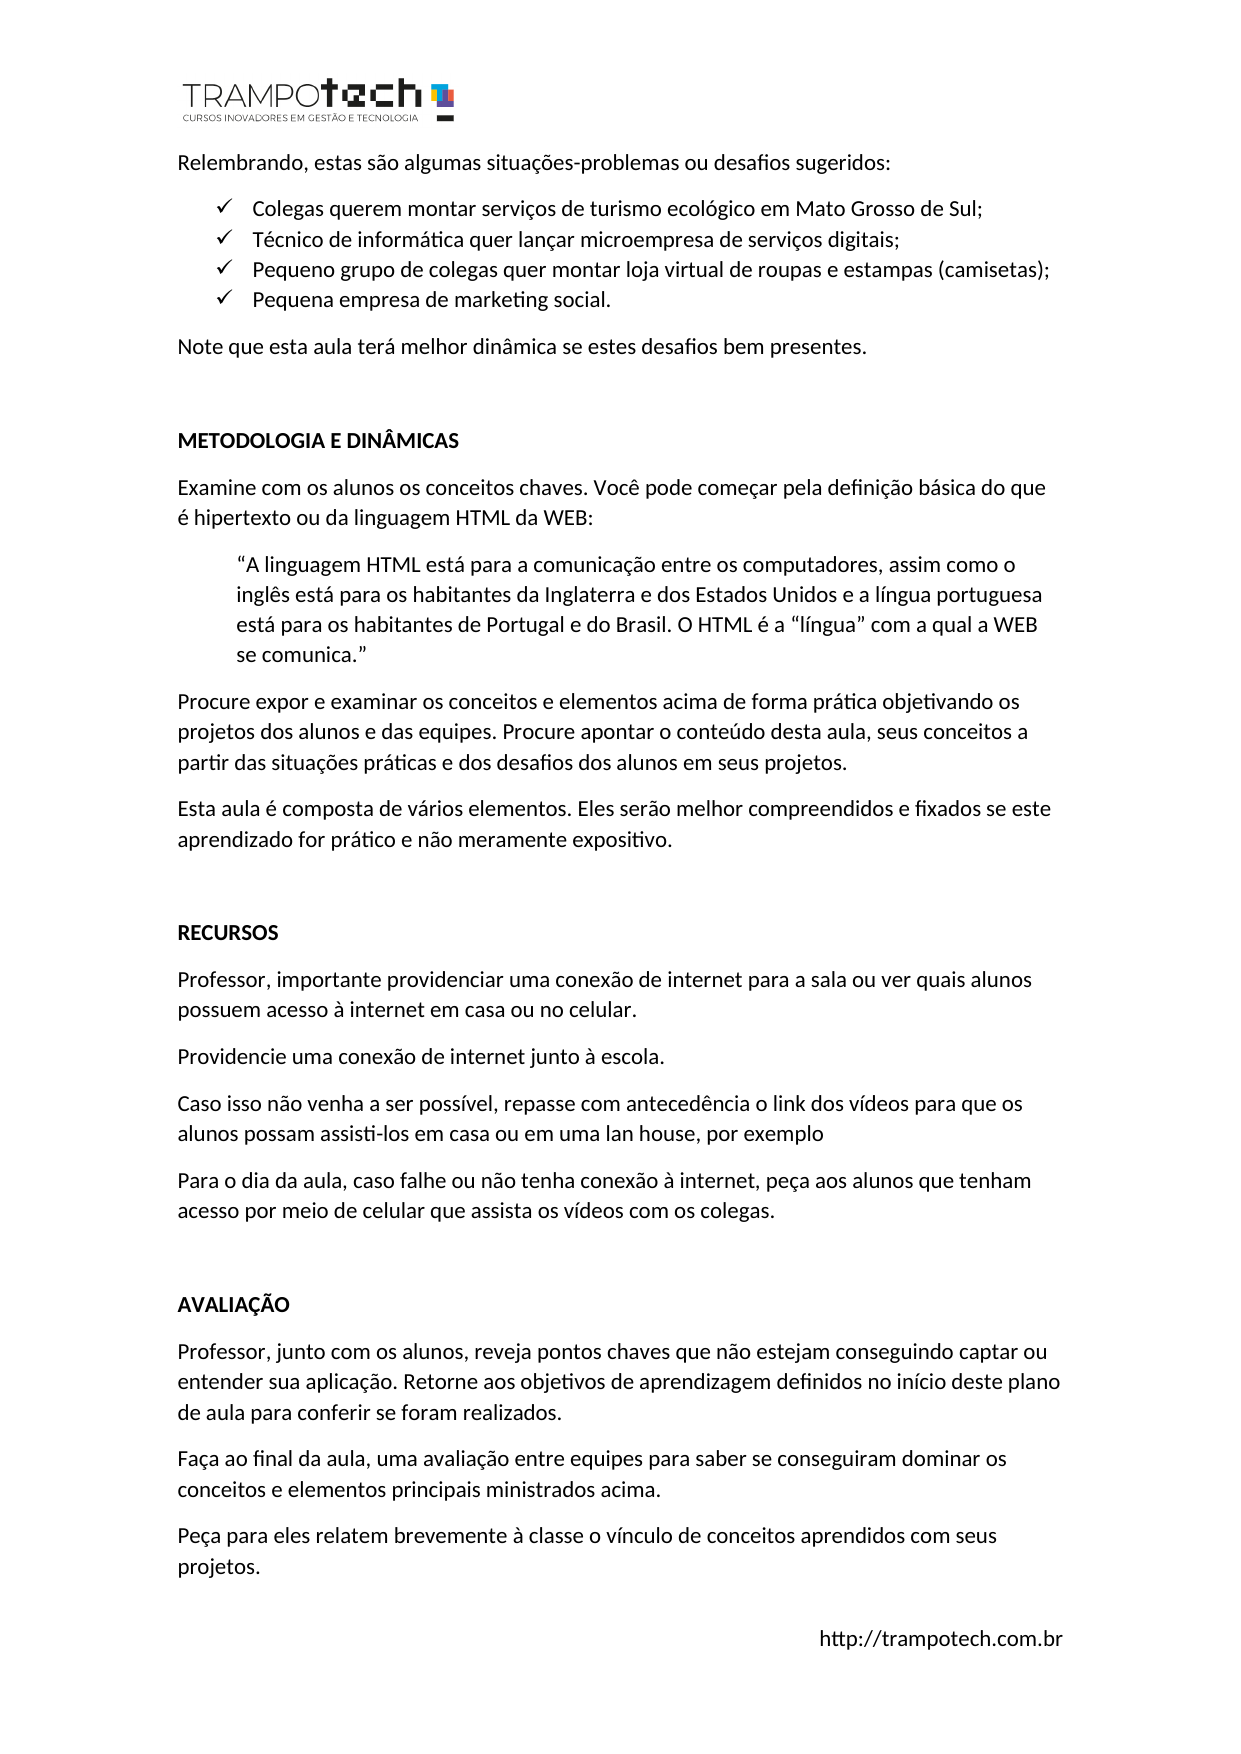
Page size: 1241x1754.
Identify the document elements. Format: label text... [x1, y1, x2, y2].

text Peça para eles relatem brevemente à classe o vínculo de conceitos aprendidos com seus projetos. [177, 1522, 1063, 1580]
list Colegas querem montar serviços de turismo ecológico em Mato Grosso de Sul; [215, 194, 1063, 222]
text AVALIAÇÃO [177, 1290, 1063, 1318]
picture [177, 73, 460, 128]
text Para o dia da aula, caso falhe ou não tenha conexão à internet, peça aos alunos que tenham acesso por meio de celular que assista os vídeos com os colegas. [177, 1166, 1063, 1224]
text Procure expor e examinar os conceitos e elementos acima de forma prática objetivando os projetos dos alunos e das equipes. Procure apontar o conteúdo desta aula, seus conceitos a partir das situações práticas e dos desafios dos alunos em seus projetos. [177, 687, 1063, 776]
text “A linguagem HTML está para a comunicação entre os computadores, assim como o inglês está para os habitantes da Inglaterra e dos Estados Unidos e a língua portuguesa está para os habitantes de Portugal e do Brasil. O HTML é a “língua” com a qual a WEB se comunica.” [236, 550, 1063, 668]
text Professor, importante providenciar uma conexão de internet para a sala ou ver quais alunos possuem acesso à internet em casa ou no celular. [177, 965, 1063, 1023]
text Providencie uma conexão de internet junto à escola. [177, 1042, 1063, 1070]
text Caso isso não venha a ser possível, repasse com antecedência o link dos vídeos para que os alunos possam assisti-los em casa ou em uma lan house, por exemplo [177, 1089, 1063, 1147]
list Pequena empresa de marketing social. [215, 285, 1063, 313]
list Técnico de informática quer lançar microempresa de serviços digitais; [215, 225, 1063, 253]
text Note que esta aula terá melhor dinâmica se estes desafios bem presentes. [177, 332, 1063, 360]
text RECURSOS [177, 918, 1063, 946]
text Relembrando, estas são algumas situações-problemas ou desafios sugeridos: [177, 148, 1063, 176]
text Professor, junto com os alunos, reveja pontos chaves que não estejam conseguindo captar ou entender sua aplicação. Retorne aos objetivos de aprendizagem definidos no início deste plano de aula para conferir se foram realizados. [177, 1337, 1063, 1426]
list Pequeno grupo de colegas quer montar loja virtual de roupas e estampas (camisetas); [215, 255, 1063, 283]
text Esta aula é composta de vários elementos. Eles serão melhor compreendidos e fixados se este aprendizado for prático e não meramente expositivo. [177, 794, 1063, 853]
text Examine com os alunos os conceitos chaves. Você pode começar pela definição básica do que é hipertexto ou da linguagem HTML da WEB: [177, 473, 1063, 531]
text Faça ao final da aula, uma avaliação entre equipes para saber se conseguiram dominar os conceitos e elementos principais ministrados acima. [177, 1444, 1063, 1503]
text METODOLOGIA E DINÂMICAS [177, 426, 1063, 454]
